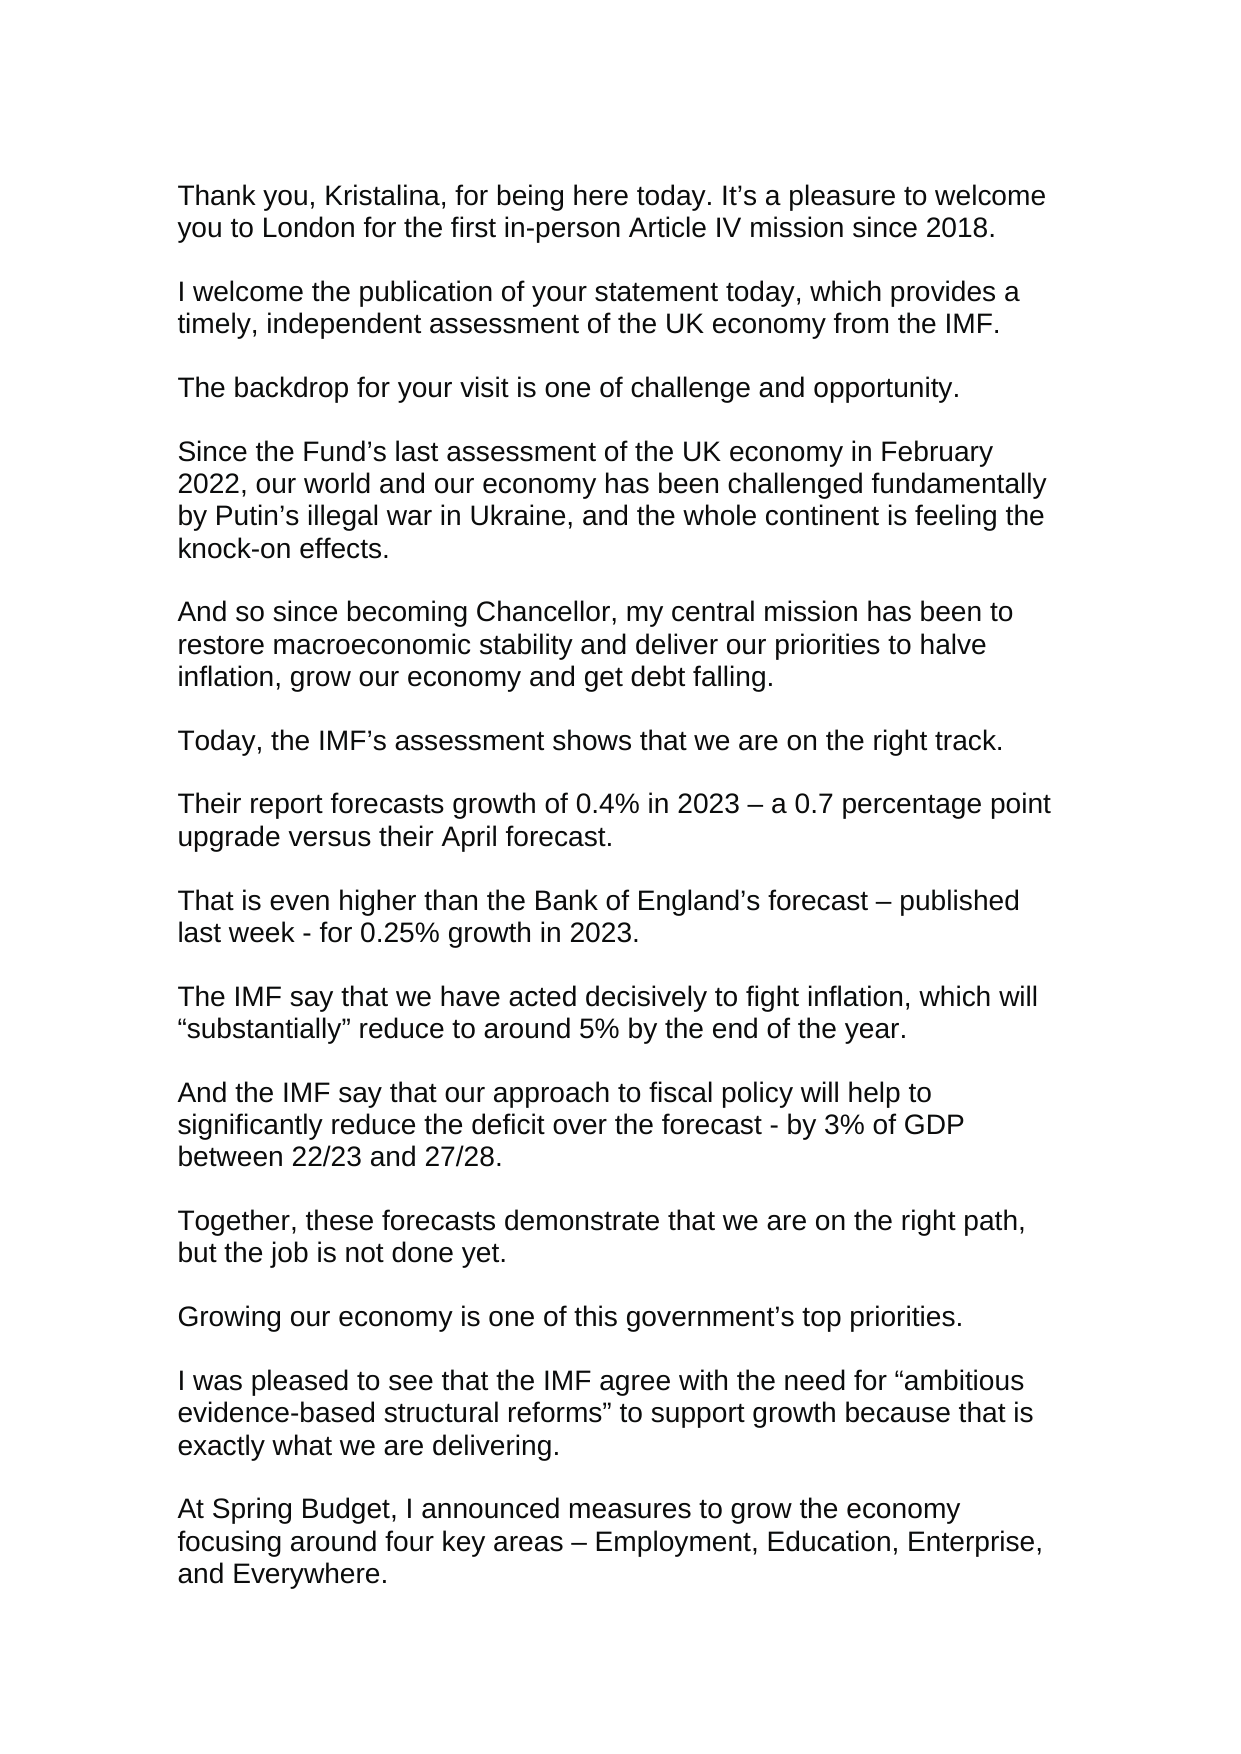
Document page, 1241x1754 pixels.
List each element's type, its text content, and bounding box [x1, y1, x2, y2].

text I was pleased to see that the IMF agree with the need for “ambitious evidence-based structural reforms” to support growth because that is exactly what we are delivering. [177, 1364, 1063, 1461]
text And the IMF say that our approach to fiscal policy will help to significantly reduce the deficit over the forecast - by 3% of GDP between 22/23 and 27/28. [177, 1076, 1063, 1173]
text That is even higher than the Bank of England’s forecast – published last week - for 0.25% growth in 2023. [177, 883, 1063, 948]
text The backdrop for your visit is one of challenge and opportunity. [177, 371, 1063, 403]
text Together, these forecasts demonstrate that we are on the right path, but the job is not done yet. [177, 1204, 1063, 1269]
text Their report forecasts growth of 0.4% in 2023 – a 0.7 percentage point upgrade versus their April forecast. [177, 787, 1063, 852]
text The IMF say that we have acted decisively to fight inflation, which will “substantially” reduce to around 5% by the end of the year. [177, 979, 1063, 1044]
text Since the Fund’s last assessment of the UK economy in February 2022, our world and our economy has been challenged fundamentally by Putin’s illegal war in Ukraine, and the whole continent is feeling the knock-on effects. [177, 434, 1063, 564]
text Growing our economy is one of this government’s top priorities. [177, 1300, 1063, 1332]
text Today, the IMF’s assessment shows that we are on the right track. [177, 724, 1063, 756]
text At Spring Budget, I announced measures to grow the economy focusing around four key areas – Employment, Education, Enterprise, and Everywhere. [177, 1492, 1063, 1589]
text And so since becoming Chancellor, my central mission has been to restore macroeconomic stability and deliver our priorities to halve inflation, grow our economy and get debt falling. [177, 595, 1063, 693]
text Thank you, Kristalina, for being here today. It’s a pleasure to welcome you to London for the first in-person Article IV mission since 2018. [177, 179, 1063, 244]
text I welcome the publication of your statement today, which provides a timely, independent assessment of the UK economy from the IMF. [177, 275, 1063, 340]
